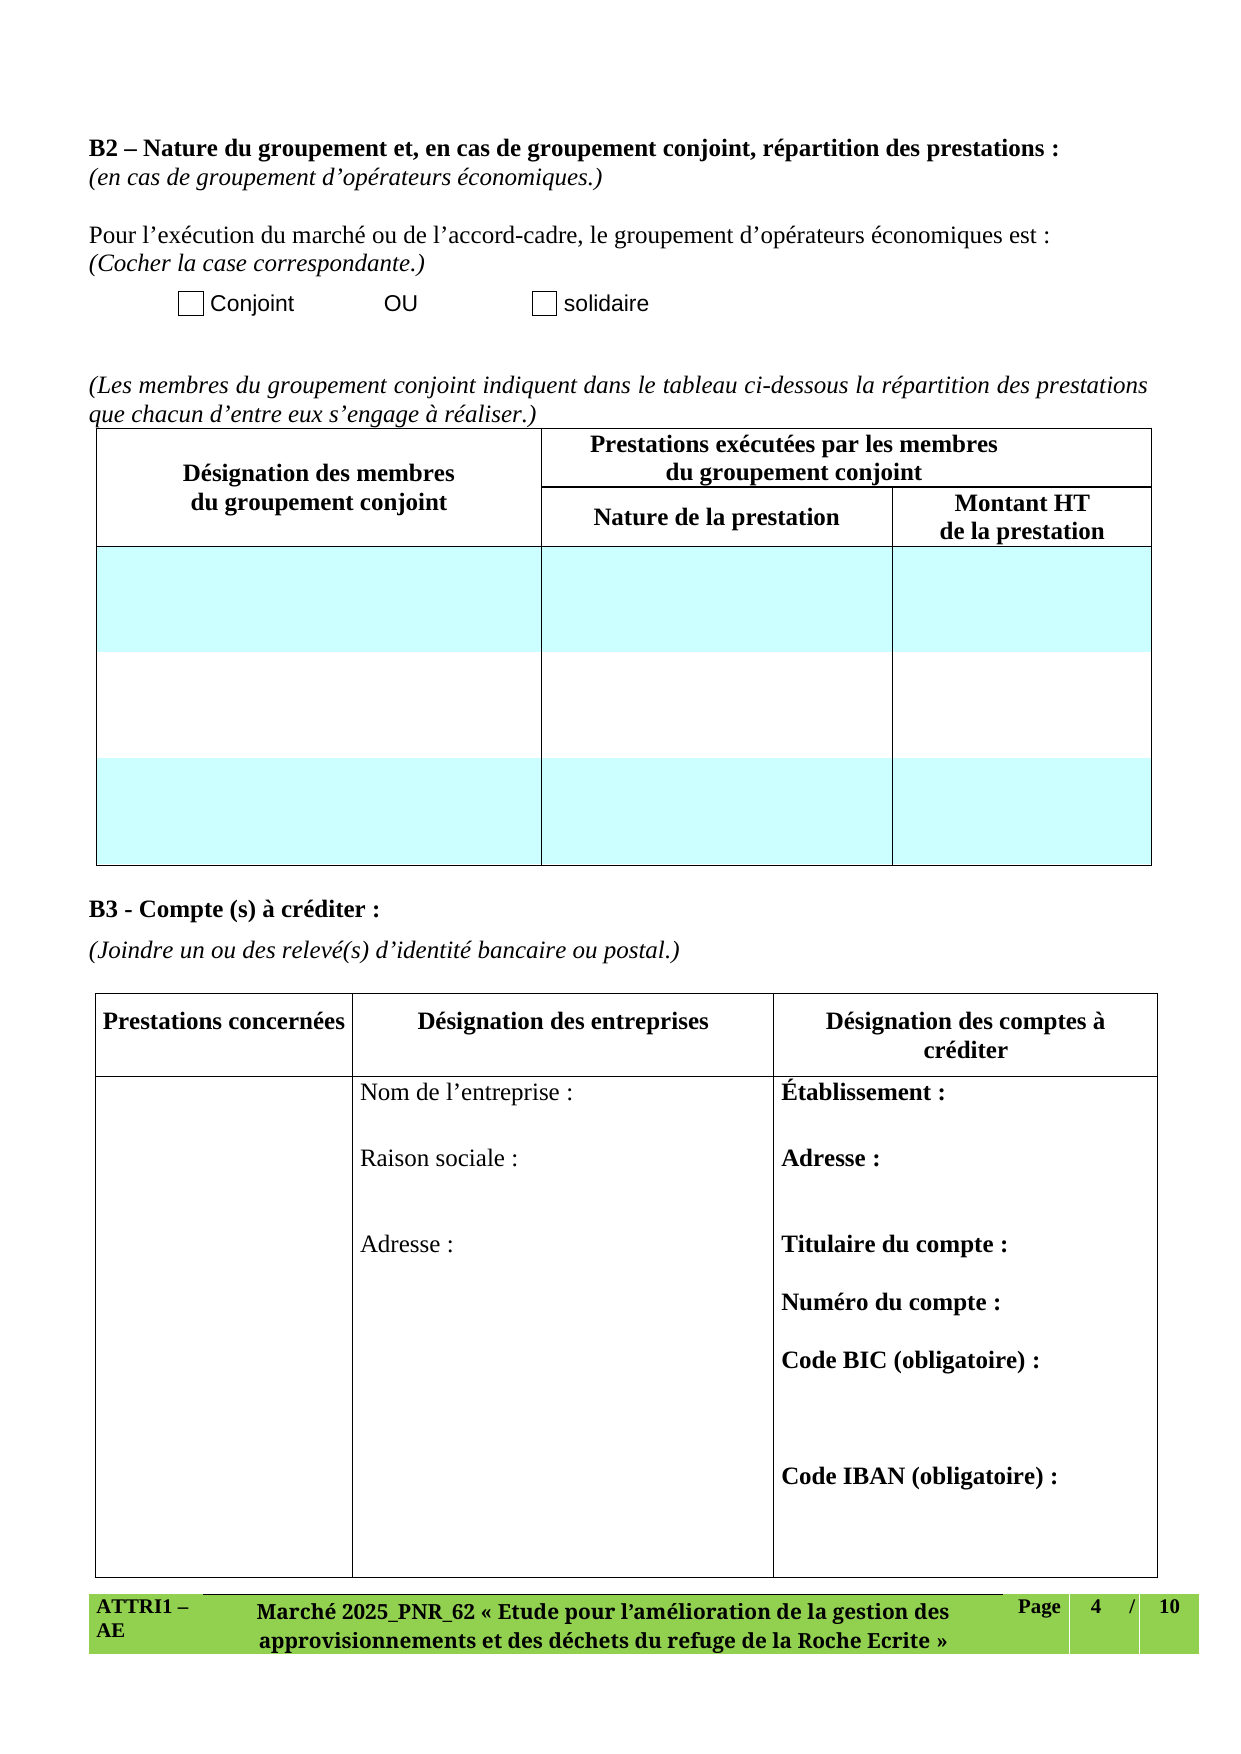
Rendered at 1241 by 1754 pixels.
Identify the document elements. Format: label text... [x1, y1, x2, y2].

text (Joindre un ou des relevé(s) d’identité bancaire ou postal.) [89, 936, 1152, 964]
table_header Désignation des comptes à créditer [774, 994, 1157, 1076]
text B2 – Nature du groupement et, en cas de groupement conjoint, répartition des prestations : [89, 133, 1152, 162]
table_cell [542, 547, 892, 652]
text B3 - Compte (s) à créditer : [89, 894, 1152, 923]
table_header Prestations concernées [96, 994, 352, 1076]
table_cell [96, 1077, 352, 1577]
table_header Désignation des entreprises [353, 994, 773, 1076]
table_header Prestations exécutées par les membres du groupement conjoint [542, 429, 1151, 486]
table_cell Nature de la prestation [542, 488, 892, 546]
table_cell [97, 547, 541, 652]
table_cell [97, 652, 541, 758]
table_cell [774, 1077, 1157, 1577]
text (Les membres du groupement conjoint indiquent dans le tableau ci-dessous la répartition des prestations que chacun d’entre eux s’engage à réaliser.) [89, 370, 1152, 427]
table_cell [353, 1077, 773, 1577]
table_cell [542, 652, 892, 758]
table_cell [542, 758, 892, 864]
table_cell Montant HT de la prestation [893, 488, 1151, 546]
table_header Désignation des membres du groupement conjoint [97, 429, 541, 546]
table_cell [893, 758, 1151, 864]
text (en cas de groupement d’opérateurs économiques.) [89, 162, 1152, 191]
text Pour l’exécution du marché ou de l’accord-cadre, le groupement d’opérateurs économiques est : [89, 220, 1152, 248]
text (Cocher la case correspondante.) [89, 248, 1152, 277]
table_cell [893, 547, 1151, 652]
table_cell [97, 758, 541, 864]
table_cell [893, 652, 1151, 758]
text Conjoint OU solidaire [89, 290, 1152, 316]
